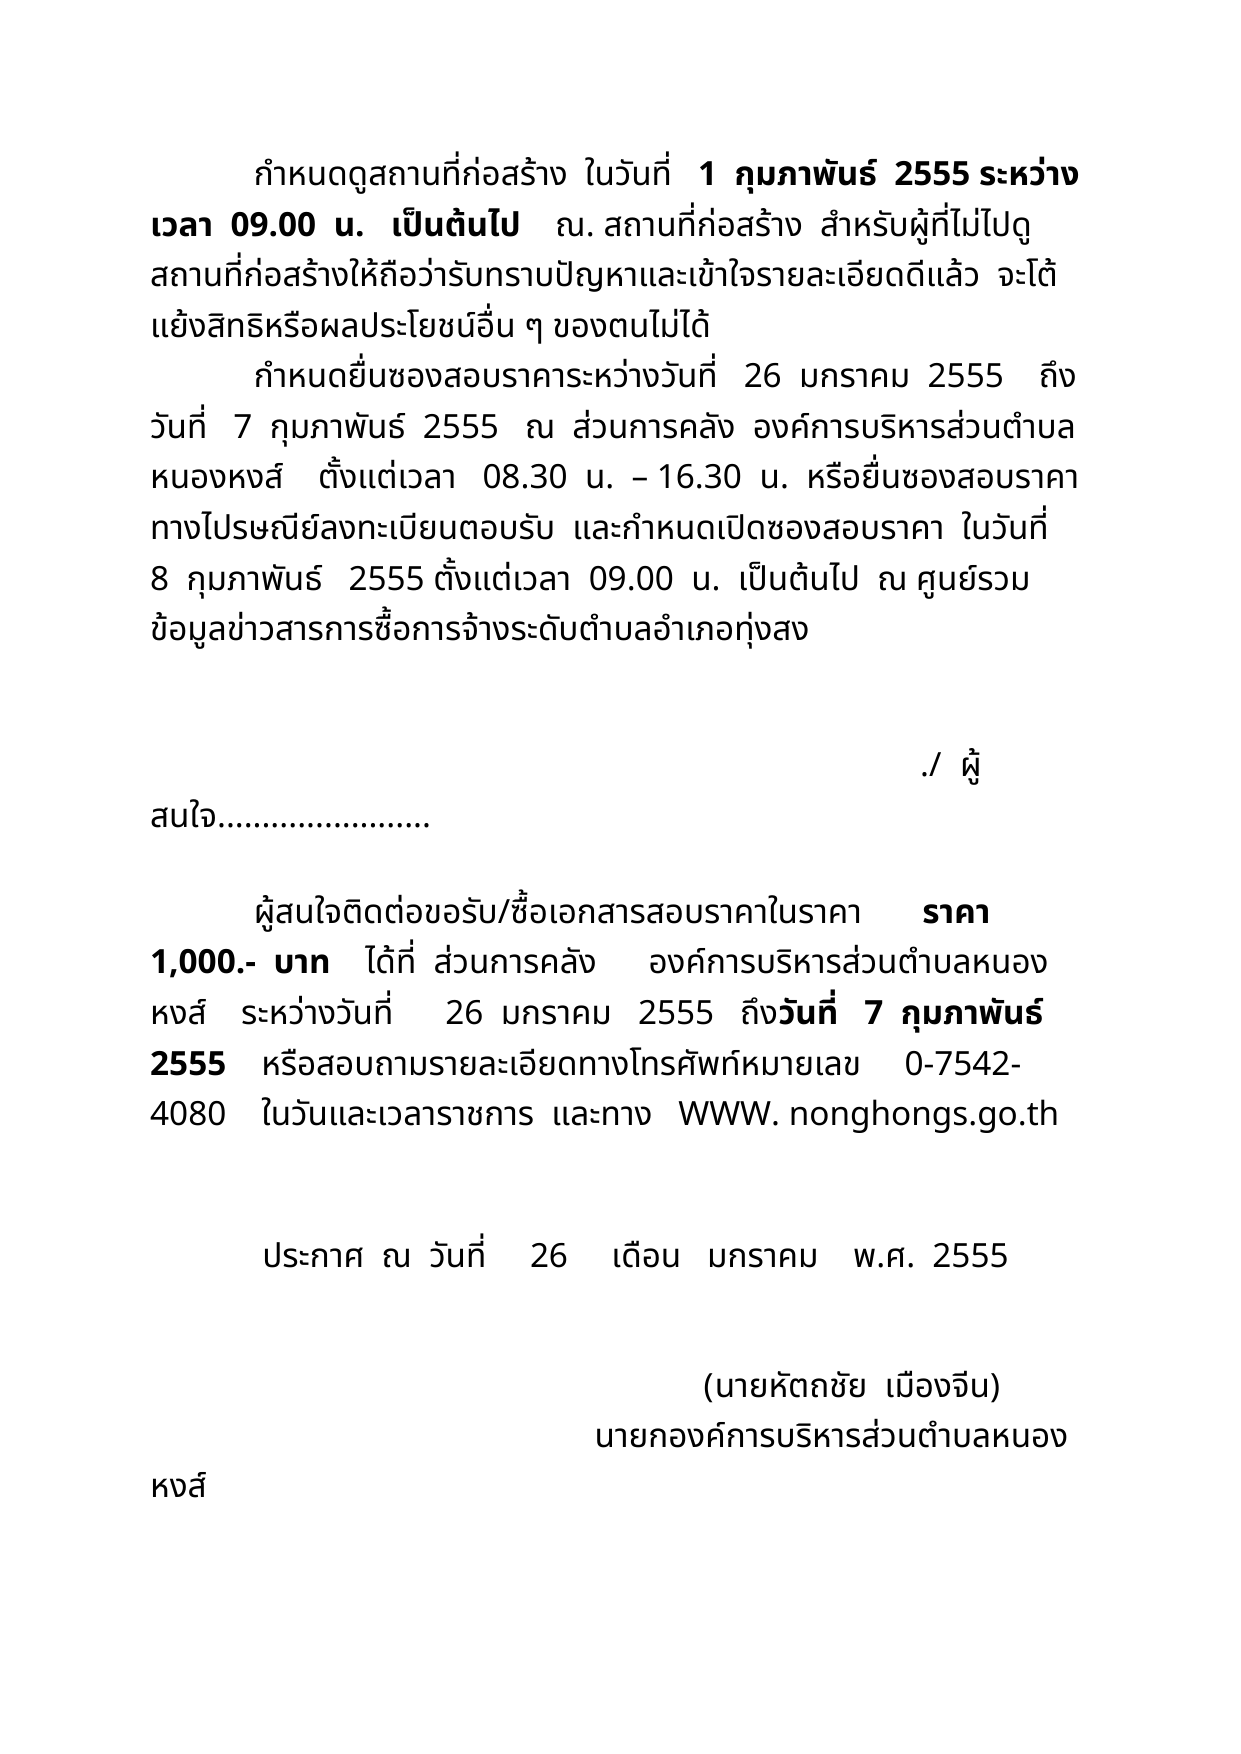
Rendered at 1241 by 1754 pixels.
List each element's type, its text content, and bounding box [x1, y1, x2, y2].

text ./ ผู้สนใจ........................ [150, 741, 1090, 842]
text ผู้สนใจติดต่อขอรับ/ซื้อเอกสารสอบราคาในราคา ราคา 1,000.- บาท ได้ที่ ส่วนการคลัง องค์การบริหารส่วนตำบลหนองหงส์ ระหว่างวันที่ 26 มกราคม 2555 ถึงวันที่ 7 กุมภาพันธ์ 2555 หรือสอบถามรายละเอียดทางโทรศัพท์หมายเลข 0-7542-4080 ในวันและเวลาราชการ และทาง WWW. nonghongs.go.th [150, 887, 1090, 1141]
text นายกองค์การบริหารส่วนตำบลหนองหงส์ [150, 1412, 1090, 1513]
text ประกาศ ณ วันที่ 26 เดือน มกราคม พ.ศ. 2555 [150, 1231, 1090, 1282]
text (นายหัตถชัย เมืองจีน) [150, 1361, 1090, 1412]
text กำหนดดูสถานที่ก่อสร้าง ในวันที่ 1 กุมภาพันธ์ 2555 ระหว่างเวลา 09.00 น. เป็นต้นไป ณ. สถานที่ก่อสร้าง สำหรับผู้ที่ไม่ไปดูสถานที่ก่อสร้างให้ถือว่ารับทราบปัญหาและเข้าใจรายละเอียดดีแล้ว จะโต้แย้งสิทธิหรือผลประโยชน์อื่น ๆ ของตนไม่ได้ [150, 150, 1090, 352]
text กำหนดยื่นซองสอบราคาระหว่างวันที่ 26 มกราคม 2555 ถึงวันที่ 7 กุมภาพันธ์ 2555 ณ ส่วนการคลัง องค์การบริหารส่วนตำบลหนองหงส์ ตั้งแต่เวลา 08.30 น. – 16.30 น. หรือยื่นซองสอบราคาทางไปรษณีย์ลงทะเบียนตอบรับ และกำหนดเปิดซองสอบราคา ในวันที่ 8 กุมภาพันธ์ 2555 ตั้งแต่เวลา 09.00 น. เป็นต้นไป ณ ศูนย์รวมข้อมูลข่าวสารการซื้อการจ้างระดับตำบลอำเภอทุ่งสง [150, 352, 1090, 656]
